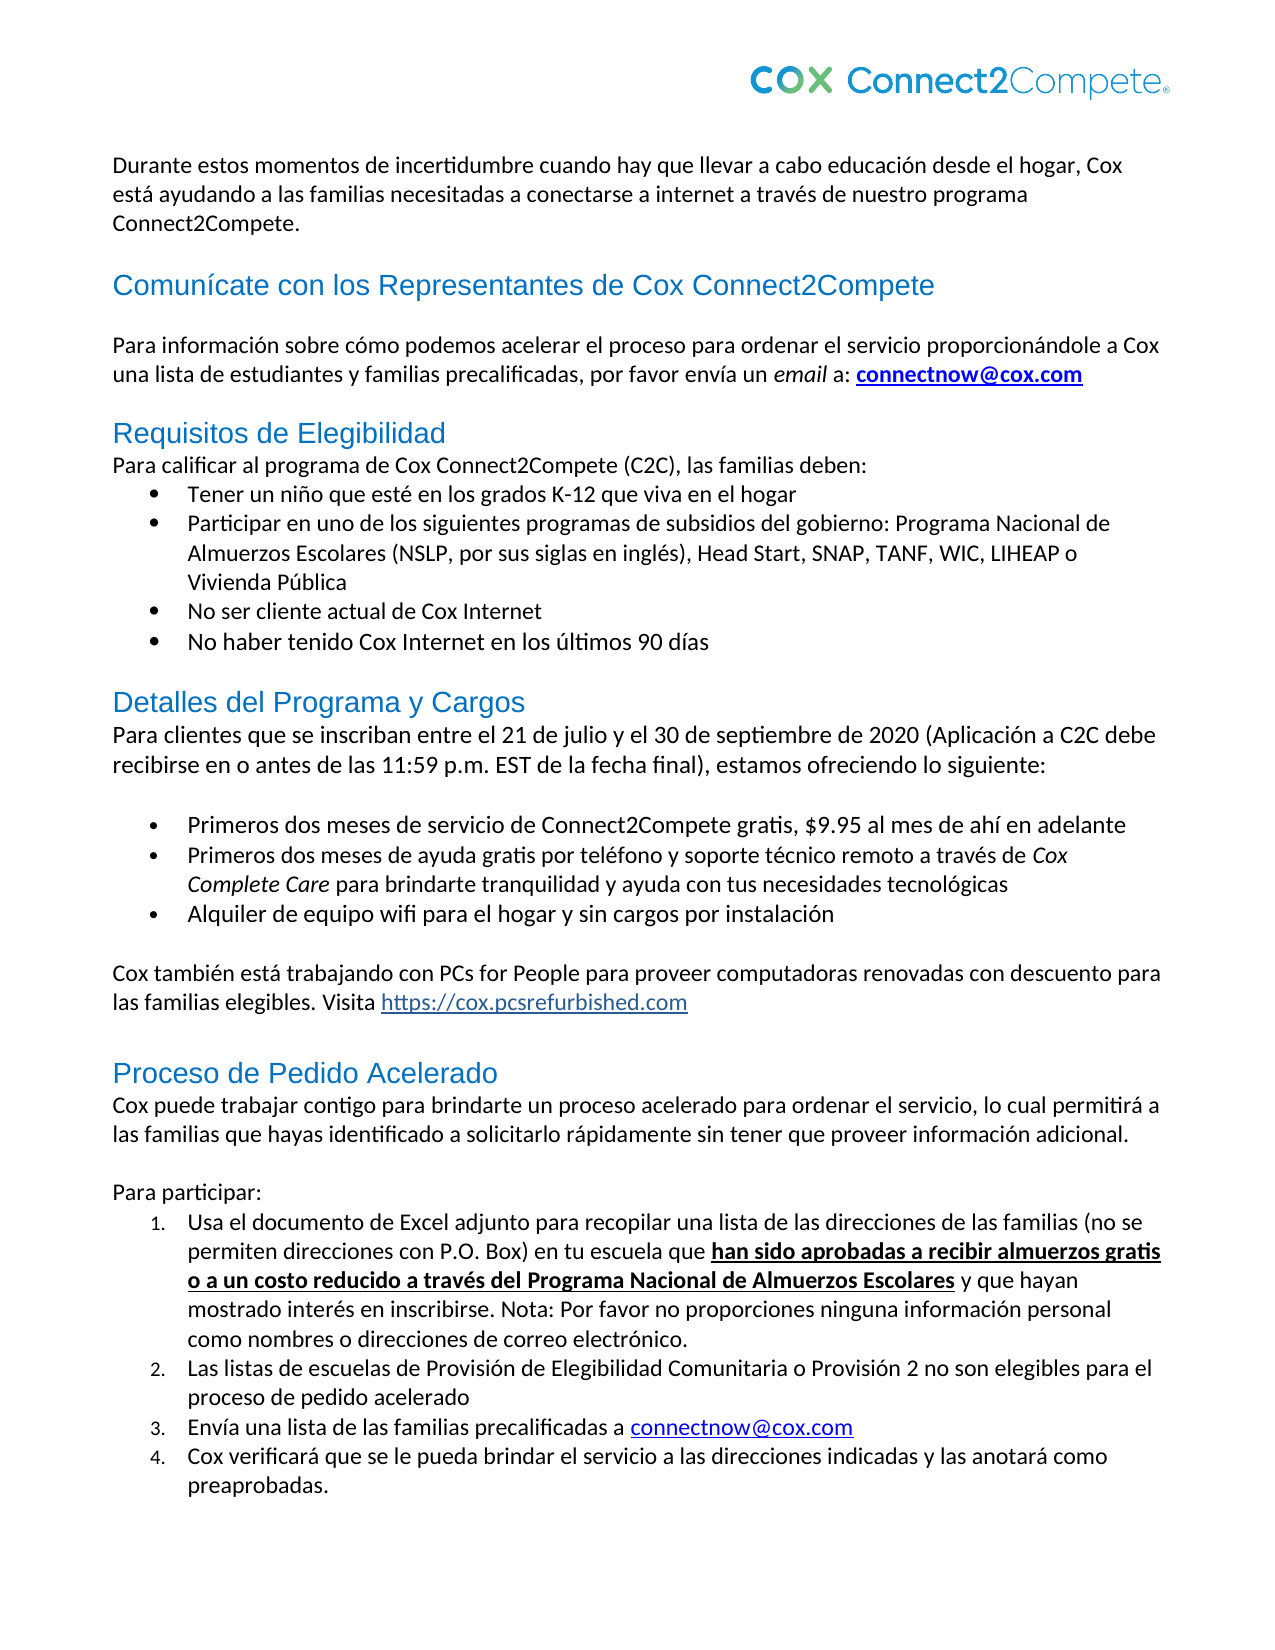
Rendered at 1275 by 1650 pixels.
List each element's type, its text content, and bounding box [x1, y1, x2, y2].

picture [747, 62, 1172, 104]
list No haber tenido Cox Internet en los últimos 90 días [150, 626, 1116, 656]
text Cox también está trabajando con PCs for People para proveer computadoras renovadas con descuento para las familias elegibles. Visita https://cox.pcsrefurbished.com [112, 958, 1162, 1017]
text Para participar: [112, 1177, 1162, 1207]
list Envía una lista de las familias precalificadas a connectnow@cox.com [150, 1412, 1162, 1441]
list Usa el documento de Excel adjunto para recopilar una lista de las direcciones de las familias (no se permiten direcciones con P.O. Box) en tu escuela que han sido aprobadas a recibir almuerzos gratis o a un costo reducido a través del Programa Nacional de Almuerzos Escolares y que hayan mostrado interés en inscribirse. Nota: Por favor no proporciones ninguna información personal como nombres o direcciones de correo electrónico. [150, 1207, 1162, 1353]
text Cox puede trabajar contigo para brindarte un proceso acelerado para ordenar el servicio, lo cual permitirá a las familias que hayas identificado a solicitarlo rápidamente sin tener que proveer información adicional. [112, 1090, 1162, 1148]
list Primeros dos meses de ayuda gratis por teléfono y soporte técnico remoto a través de Cox Complete Care para brindarte tranquilidad y ayuda con tus necesidades tecnológicas [150, 840, 1162, 898]
text Proceso de Pedido Acelerado [112, 1056, 1162, 1090]
list Las listas de escuelas de Provisión de Elegibilidad Comunitaria o Provisión 2 no son elegibles para el proceso de pedido acelerado [150, 1353, 1162, 1412]
text Para clientes que se inscriban entre el 21 de julio y el 30 de septiembre de 2020 (Aplicación a C2C debe recibirse en o antes de las 11:59 p.m. EST de la fecha final), estamos ofreciendo lo siguiente: [112, 719, 1162, 780]
list Primeros dos meses de servicio de Connect2Compete gratis, $9.95 al mes de ahí en adelante [150, 809, 1162, 840]
text Detalles del Programa y Cargos [112, 685, 1162, 719]
list Tener un niño que esté en los grados K-12 que viva en el hogar [150, 479, 1116, 508]
list No ser cliente actual de Cox Internet [150, 596, 1116, 626]
text Para calificar al programa de Cox Connect2Compete (C2C), las familias deben: [112, 450, 1162, 479]
list Cox verificará que se le pueda brindar el servicio a las direcciones indicadas y las anotará como preaprobadas. [150, 1441, 1162, 1499]
text Durante estos momentos de incertidumbre cuando hay que llevar a cabo educación desde el hogar, Cox está ayudando a las familias necesitadas a conectarse a internet a través de nuestro programa Connect2Compete. [112, 150, 1162, 238]
text Comunícate con los Representantes de Cox Connect2Compete [112, 268, 1162, 302]
list Alquiler de equipo wifi para el hogar y sin cargos por instalación [150, 898, 1162, 929]
text Requisitos de Elegibilidad [112, 416, 1162, 450]
list Participar en uno de los siguientes programas de subsidios del gobierno: Programa Nacional de Almuerzos Escolares (NSLP, por sus siglas en inglés), Head Start, SNAP, TANF, WIC, LIHEAP o Vivienda Pública [150, 508, 1116, 596]
text Para información sobre cómo podemos acelerar el proceso para ordenar el servicio proporcionándole a Cox una lista de estudiantes y familias precalificadas, por favor envía un email a: connectnow@cox.com [112, 330, 1162, 388]
